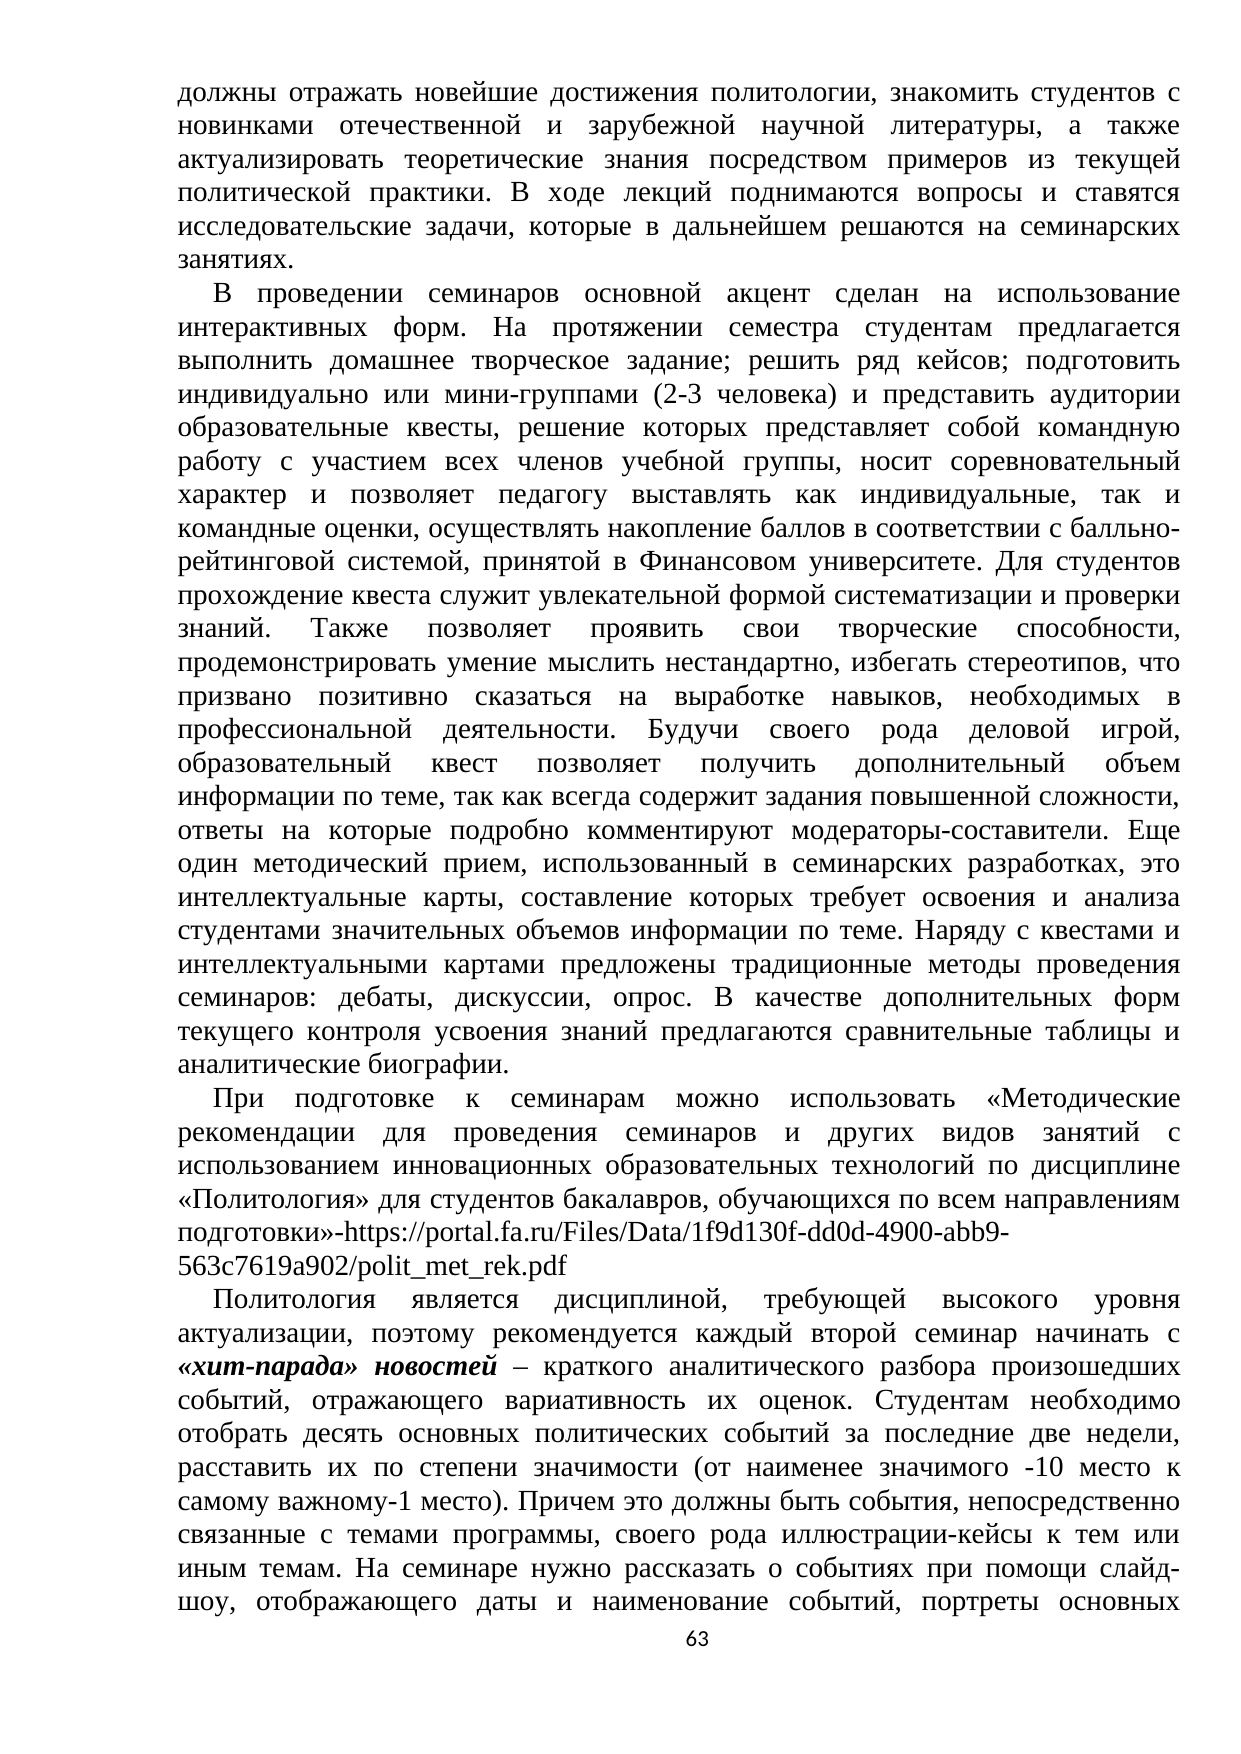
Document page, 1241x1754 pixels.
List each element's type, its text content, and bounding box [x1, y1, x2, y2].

text При подготовке к семинарам можно использовать «Методические рекомендации для проведения семинаров и других видов занятий с использованием инновационных образовательных технологий по дисциплине «Политология» для студентов бакалавров, обучающихся по всем направлениям подготовки»-https://portal.fa.ru/Files/Data/1f9d130f-dd0d-4900-abb9-563c7619a902/polit_met_rek.pdf [177, 1080, 1181, 1281]
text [177, 1281, 1181, 1617]
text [177, 74, 1181, 275]
text В проведении семинаров основной акцент сделан на использование интерактивных форм. На протяжении семестра студентам предлагается выполнить домашнее творческое задание; решить ряд кейсов; подготовить индивидуально или мини-группами (2-3 человека) и представить аудитории образовательные квесты, решение которых представляет собой командную работу с участием всех членов учебной группы, носит соревновательный характер и позволяет педагогу выставлять как индивидуальные, так и командные оценки, осуществлять накопление баллов в соответствии с балльно-рейтинговой системой, принятой в Финансовом университете. Для студентов прохождение квеста служит увлекательной формой систематизации и проверки знаний. Также позволяет проявить свои творческие способности, продемонстрировать умение мыслить нестандартно, избегать стереотипов, что призвано позитивно сказаться на выработке навыков, необходимых в профессиональной деятельности. Будучи своего рода деловой игрой, образовательный квест позволяет получить дополнительный объем информации по теме, так как всегда содержит задания повышенной сложности, ответы на которые подробно комментируют модераторы-составители. Еще один методический прием, использованный в семинарских разработках, это интеллектуальные карты, составление которых требует освоения и анализа студентами значительных объемов информации по теме. Наряду с квестами и интеллектуальными картами предложены традиционные методы проведения семинаров: дебаты, дискуссии, опрос. В качестве дополнительных форм текущего контроля усвоения знаний предлагаются сравнительные таблицы и аналитические биографии. [177, 275, 1181, 1080]
